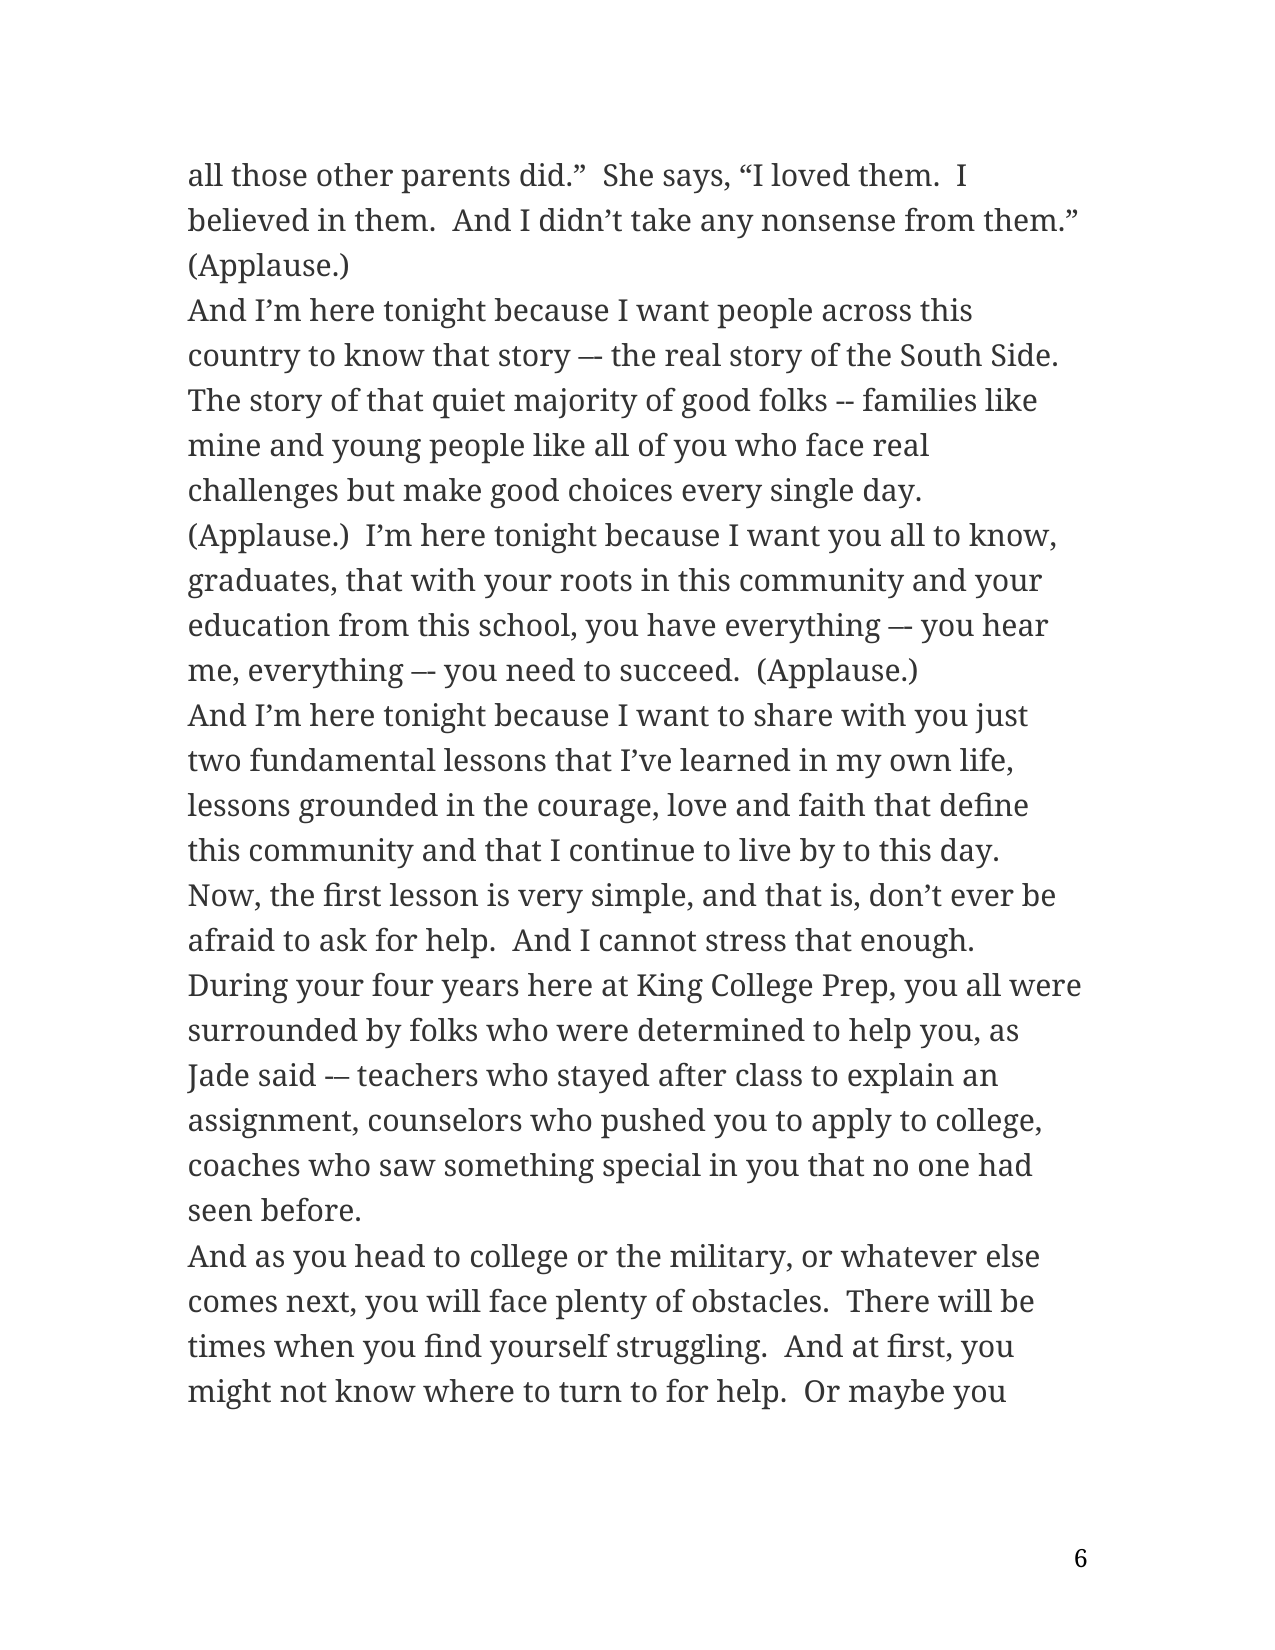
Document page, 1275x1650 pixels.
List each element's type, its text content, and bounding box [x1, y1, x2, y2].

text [187, 1231, 1087, 1411]
text And I’m here tonight because I want people across this country to know that story –- the real story of the South Side. The story of that quiet majority of good folks -- families like mine and young people like all of you who face real challenges but make good choices every single day. (Applause.) I’m here tonight because I want you all to know, graduates, that with your roots in this community and your education from this school, you have everything –- you hear me, everything –- you need to succeed. (Applause.) [187, 285, 1087, 690]
text And I’m here tonight because I want to share with you just two fundamental lessons that I’ve learned in my own life, lessons grounded in the courage, love and faith that define this community and that I continue to live by to this day. [187, 690, 1087, 870]
text Now, the first lesson is very simple, and that is, don’t ever be afraid to ask for help. And I cannot stress that enough. During your four years here at King College Prep, you all were surrounded by folks who were determined to help you, as Jade said -– teachers who stayed after class to explain an assignment, counselors who pushed you to apply to college, coaches who saw something special in you that no one had seen before. [187, 871, 1087, 1231]
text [187, 150, 1087, 285]
